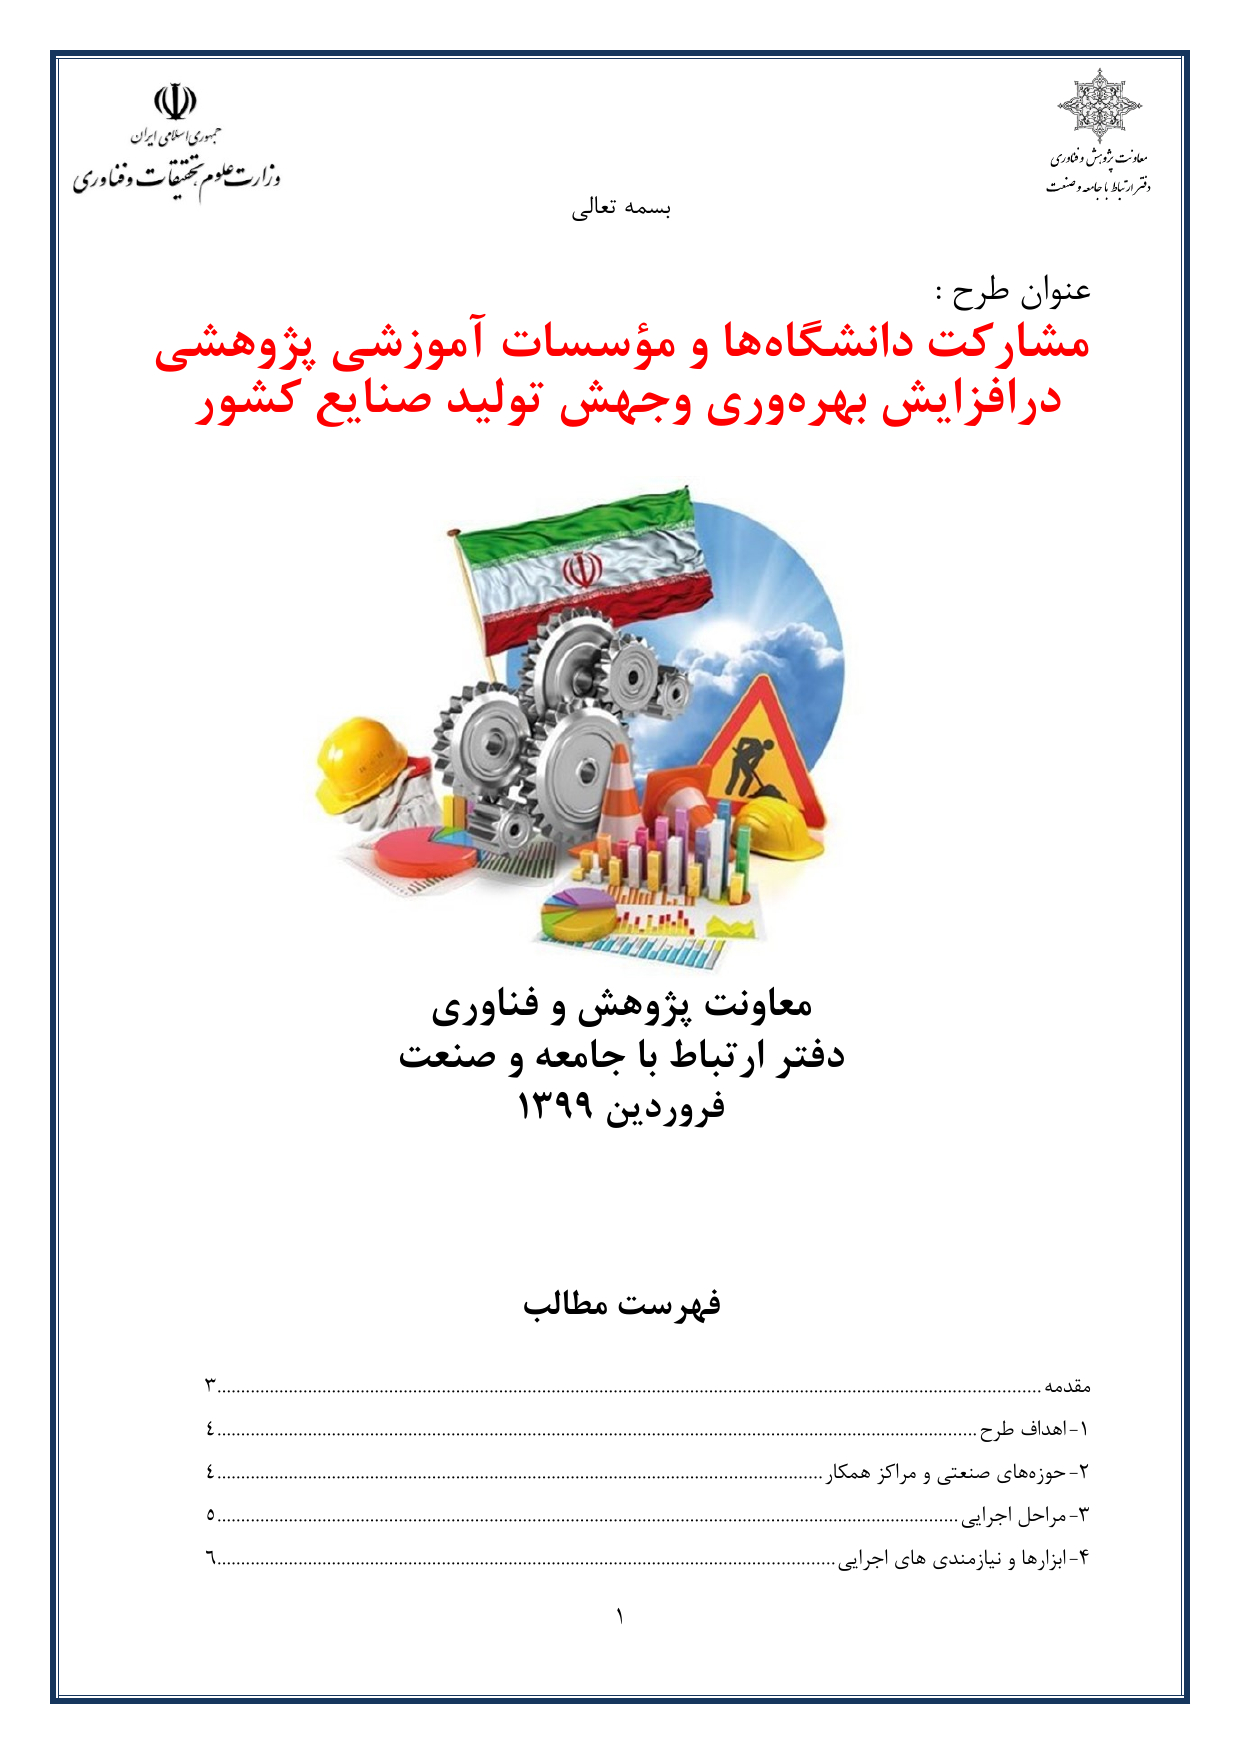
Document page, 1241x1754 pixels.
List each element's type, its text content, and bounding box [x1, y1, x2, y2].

text فهرست مطالب [150, 1288, 1090, 1328]
text درافزایش بهره‌وری وجهش تولید صنایع کشور [150, 376, 1090, 432]
text مشارکت دانشگاه‌ها و مؤسسات آموزشی پژوهشی [150, 320, 1090, 376]
text بسمه تعالی [150, 194, 1090, 223]
text دفتر ارتباط با جامعه و صنعت [150, 1038, 1090, 1083]
text عنوان طرح : [150, 272, 1090, 313]
text 2- حوزه‌های صنعتی و مراکز همکار 4 [150, 1462, 1090, 1488]
text 3- مراحل اجرایی 5 [150, 1505, 1090, 1531]
picture [1033, 63, 1162, 203]
text 1- اهداف طرح 4 [150, 1419, 1090, 1445]
text 4- ابزارها و نیازمندی های اجرایی 6 [150, 1548, 1090, 1574]
text فروردین 1399 [150, 1090, 1090, 1132]
picture [65, 76, 287, 213]
picture [259, 476, 980, 978]
text مقدمه 3 [150, 1376, 1090, 1402]
text معاونت پژوهش و فناوری [150, 985, 1090, 1031]
